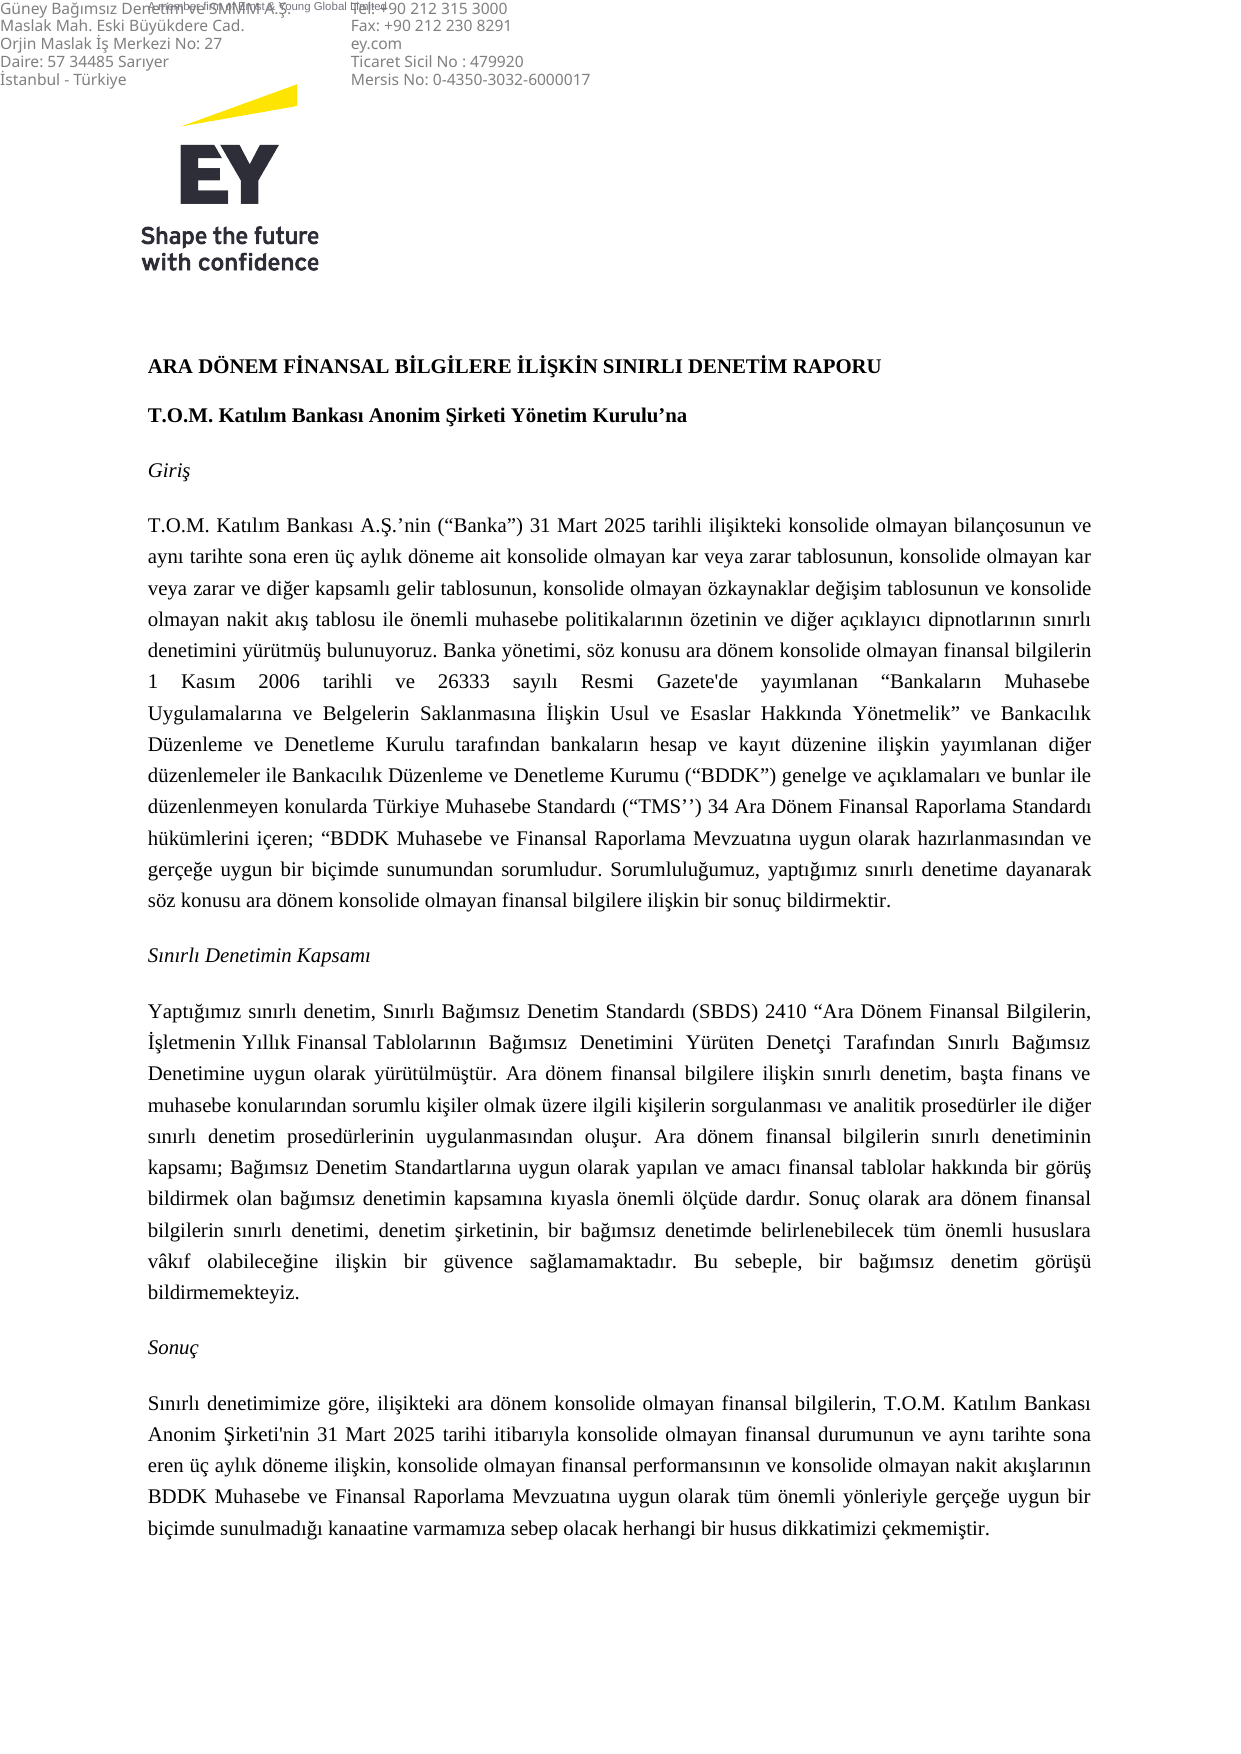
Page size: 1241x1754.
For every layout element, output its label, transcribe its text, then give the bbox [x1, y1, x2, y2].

text Yaptığımız sınırlı denetim, Sınırlı Bağımsız Denetim Standardı (SBDS) 2410 “Ara Dönem Finansal Bilgilerin, İşletmenin Yıllık Finansal Tablolarının Bağımsız Denetimini Yürüten Denetçi Tarafından Sınırlı Bağımsız Denetimine uygun olarak yürütülmüştür. Ara dönem finansal bilgilere ilişkin sınırlı denetim, başta finans ve muhasebe konularından sorumlu kişiler olmak üzere ilgili kişilerin sorgulanması ve analitik prosedürler ile diğer sınırlı denetim prosedürlerinin uygulanmasından oluşur. Ara dönem finansal bilgilerin sınırlı denetiminin kapsamı; Bağımsız Denetim Standartlarına uygun olarak yapılan ve amacı finansal tablolar hakkında bir görüş bildirmek olan bağımsız denetimin kapsamına kıyasla önemli ölçüde dardır. Sonuç olarak ara dönem finansal bilgilerin sınırlı denetimi, denetim şirketinin, bir bağımsız denetimde belirlenebilecek tüm önemli hususlara vâkıf olabileceğine ilişkin bir güvence sağlamamaktadır. Bu sebeple, bir bağımsız denetim görüşü bildirmemekteyiz. [148, 999, 1092, 1311]
picture [141, 84, 319, 271]
text T.O.M. Katılım Bankası Anonim Şirketi Yönetim Kurulu’na [148, 402, 1092, 434]
text Giriş [148, 458, 1092, 489]
text T.O.M. Katılım Bankası A.Ş.’nin (“Banka”) 31 Mart 2025 tarihli ilişikteki konsolide olmayan bilançosunun ve aynı tarihte sona eren üç aylık döneme ait konsolide olmayan kar veya zarar tablosunun, konsolide olmayan kar veya zarar ve diğer kapsamlı gelir tablosunun, konsolide olmayan özkaynaklar değişim tablosunun ve konsolide olmayan nakit akış tablosu ile önemli muhasebe politikalarının özetinin ve diğer açıklayıcı dipnotlarının sınırlı denetimini yürütmüş bulunuyoruz. Banka yönetimi, söz konusu ara dönem konsolide olmayan finansal bilgilerin 1 Kasım 2006 tarihli ve 26333 sayılı Resmi Gazete'de yayımlanan “Bankaların Muhasebe Uygulamalarına ve Belgelerin Saklanmasına İlişkin Usul ve Esaslar Hakkında Yönetmelik” ve Bankacılık Düzenleme ve Denetleme Kurulu tarafından bankaların hesap ve kayıt düzenine ilişkin yayımlanan diğer düzenlemeler ile Bankacılık Düzenleme ve Denetleme Kurumu (“BDDK”) genelge ve açıklamaları ve bunlar ile düzenlenmeyen konularda Türkiye Muhasebe Standardı (“TMS’’) 34 Ara Dönem Finansal Raporlama Standardı hükümlerini içeren; “BDDK Muhasebe ve Finansal Raporlama Mevzuatına uygun olarak hazırlanmasından ve gerçeğe uygun bir biçimde sunumundan sorumludur. Sorumluluğumuz, yaptığımız sınırlı denetime dayanarak söz konusu ara dönem konsolide olmayan finansal bilgilere ilişkin bir sonuç bildirmektir. [148, 513, 1092, 919]
text Sonuç [148, 1335, 1092, 1367]
text ARA DÖNEM FİNANSAL BİLGİLERE İLİŞKİN SINIRLI DENETİM RAPORU [148, 354, 1092, 378]
text Sınırlı Denetimin Kapsamı [148, 943, 1092, 975]
text Sınırlı denetimimize göre, ilişikteki ara dönem konsolide olmayan finansal bilgilerin, T.O.M. Katılım Bankası Anonim Şirketi'nin 31 Mart 2025 tarihi itibarıyla konsolide olmayan finansal durumunun ve aynı tarihte sona eren üç aylık döneme ilişkin, konsolide olmayan finansal performansının ve konsolide olmayan nakit akışlarının BDDK Muhasebe ve Finansal Raporlama Mevzuatına uygun olarak tüm önemli yönleriyle gerçeğe uygun bir biçimde sunulmadığı kanaatine varmamıza sebep olacak herhangi bir husus dikkatimizi çekmemiştir. [148, 1391, 1092, 1547]
